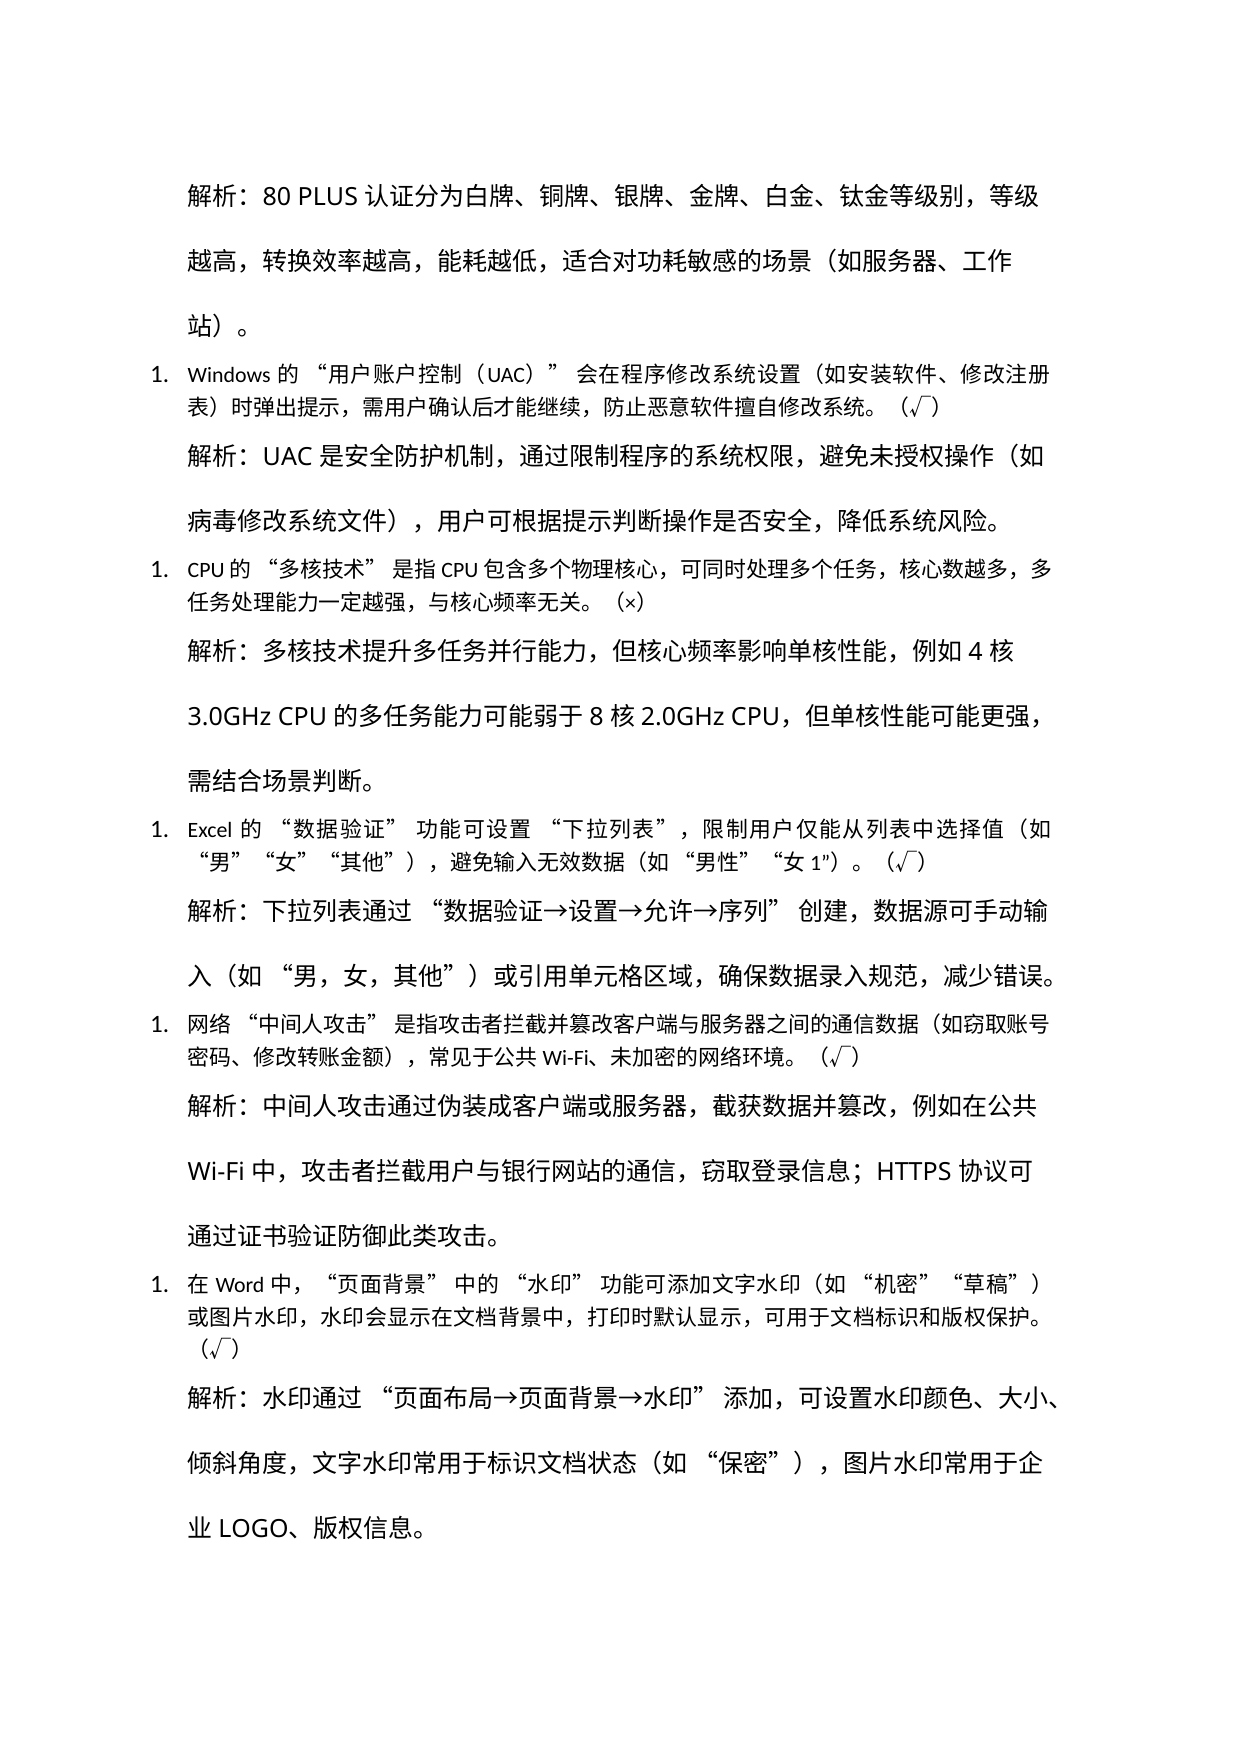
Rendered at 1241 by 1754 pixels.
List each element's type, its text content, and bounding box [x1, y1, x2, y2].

text 解析：80 PLUS 认证分为白牌、铜牌、银牌、金牌、白金、钛金等级别，等级越高，转换效率越高，能耗越低，适合对功耗敏感的场景（如服务器、工作站）。 [187, 162, 1053, 357]
text 解析：多核技术提升多任务并行能力，但核心频率影响单核性能，例如 4 核 3.0GHz CPU 的多任务能力可能弱于 8 核 2.0GHz CPU，但单核性能可能更强，需结合场景判断。 [187, 617, 1053, 812]
list Windows 的 “用户账户控制（UAC）” 会在程序修改系统设置（如安装软件、修改注册表）时弹出提示，需用户确认后才能继续，防止恶意软件擅自修改系统。（√） [150, 357, 1053, 422]
text 解析：下拉列表通过 “数据验证→设置→允许→序列” 创建，数据源可手动输入（如 “男，女，其他”）或引用单元格区域，确保数据录入规范，减少错误。 [187, 877, 1053, 1007]
text 解析：中间人攻击通过伪装成客户端或服务器，截获数据并篡改，例如在公共 Wi-Fi 中，攻击者拦截用户与银行网站的通信，窃取登录信息；HTTPS 协议可通过证书验证防御此类攻击。 [187, 1072, 1053, 1267]
list Excel 的 “数据验证” 功能可设置 “下拉列表”，限制用户仅能从列表中选择值（如 “男”“女”“其他”），避免输入无效数据（如 “男性”“女 1”）。（√） [150, 812, 1053, 877]
list 在 Word 中，“页面背景” 中的 “水印” 功能可添加文字水印（如 “机密”“草稿”）或图片水印，水印会显示在文档背景中，打印时默认显示，可用于文档标识和版权保护。（√） [150, 1267, 1053, 1364]
list 网络 “中间人攻击” 是指攻击者拦截并篡改客户端与服务器之间的通信数据（如窃取账号密码、修改转账金额），常见于公共 Wi-Fi、未加密的网络环境。（√） [150, 1007, 1053, 1072]
text 解析：水印通过 “页面布局→页面背景→水印” 添加，可设置水印颜色、大小、倾斜角度，文字水印常用于标识文档状态（如 “保密”），图片水印常用于企业 LOGO、版权信息。 [187, 1364, 1053, 1559]
text 解析：UAC 是安全防护机制，通过限制程序的系统权限，避免未授权操作（如病毒修改系统文件），用户可根据提示判断操作是否安全，降低系统风险。 [187, 422, 1053, 552]
list CPU 的 “多核技术” 是指 CPU 包含多个物理核心，可同时处理多个任务，核心数越多，多任务处理能力一定越强，与核心频率无关。（×） [150, 552, 1053, 617]
